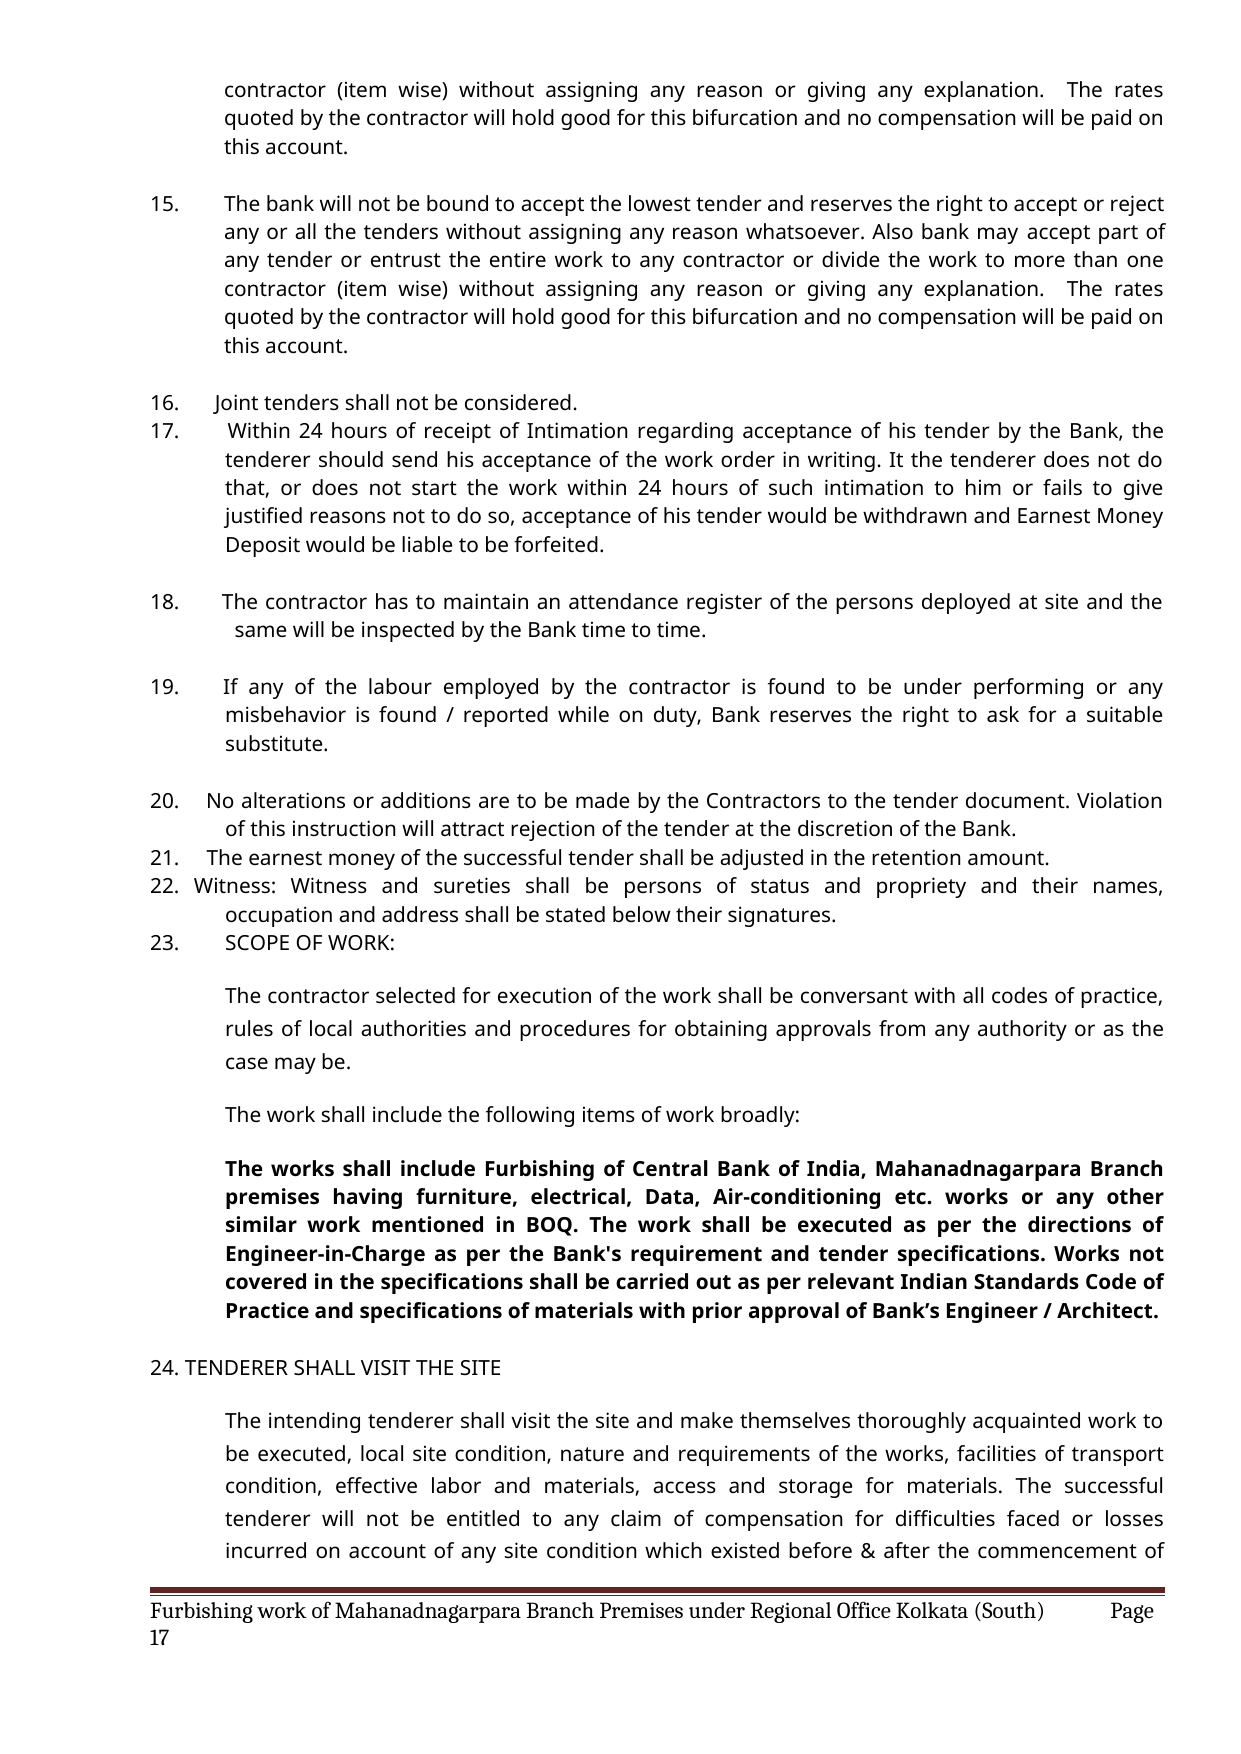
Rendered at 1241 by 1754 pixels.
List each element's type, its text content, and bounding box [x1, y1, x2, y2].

text The work shall include the following items of work broadly: [150, 1100, 1165, 1129]
text 20. No alterations or additions are to be made by the Contractors to the tender document. Violation of this instruction will attract rejection of the tender at the discretion of the Bank. [150, 786, 1165, 843]
text 22. Witness: Witness and sureties shall be persons of status and propriety and their names, occupation and address shall be stated below their signatures. [150, 871, 1165, 928]
text 18. The contractor has to maintain an attendance register of the persons deployed at site and the same will be inspected by the Bank time to time. [150, 587, 1165, 644]
text 23. SCOPE OF WORK: [150, 928, 1165, 957]
text 19. If any of the labour employed by the contractor is found to be under performing or any misbehavior is found / reported while on duty, Bank reserves the right to ask for a suitable substitute. [150, 672, 1165, 757]
text 17. Within 24 hours of receipt of Intimation regarding acceptance of his tender by the Bank, the tenderer should send his acceptance of the work order in writing. It the tenderer does not do that, or does not start the work within 24 hours of such intimation to him or fails to give justified reasons not to do so, acceptance of his tender would be withdrawn and Earnest Money Deposit would be liable to be forfeited. [150, 416, 1165, 558]
list Joint tenders shall not be considered. [150, 388, 1165, 416]
text 24. TENDERER SHALL VISIT THE SITE [150, 1353, 1165, 1381]
text The contractor selected for execution of the work shall be conversant with all codes of practice, rules of local authorities and procedures for obtaining approvals from any authority or as the case may be. [225, 982, 1165, 1075]
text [225, 1406, 1165, 1565]
text 21. The earnest money of the successful tender shall be adjusted in the retention amount. [150, 843, 1165, 871]
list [150, 75, 1165, 160]
text The works shall include Furbishing of Central Bank of India, Mahanadnagarpara Branch premises having furniture, electrical, Data, Air-conditioning etc. works or any other similar work mentioned in BOQ. The work shall be executed as per the directions of Engineer-in-Charge as per the Bank's requirement and tender specifications. Works not covered in the specifications shall be carried out as per relevant Indian Standards Code of Practice and specifications of materials with prior approval of Bank’s Engineer / Architect. [225, 1154, 1165, 1324]
